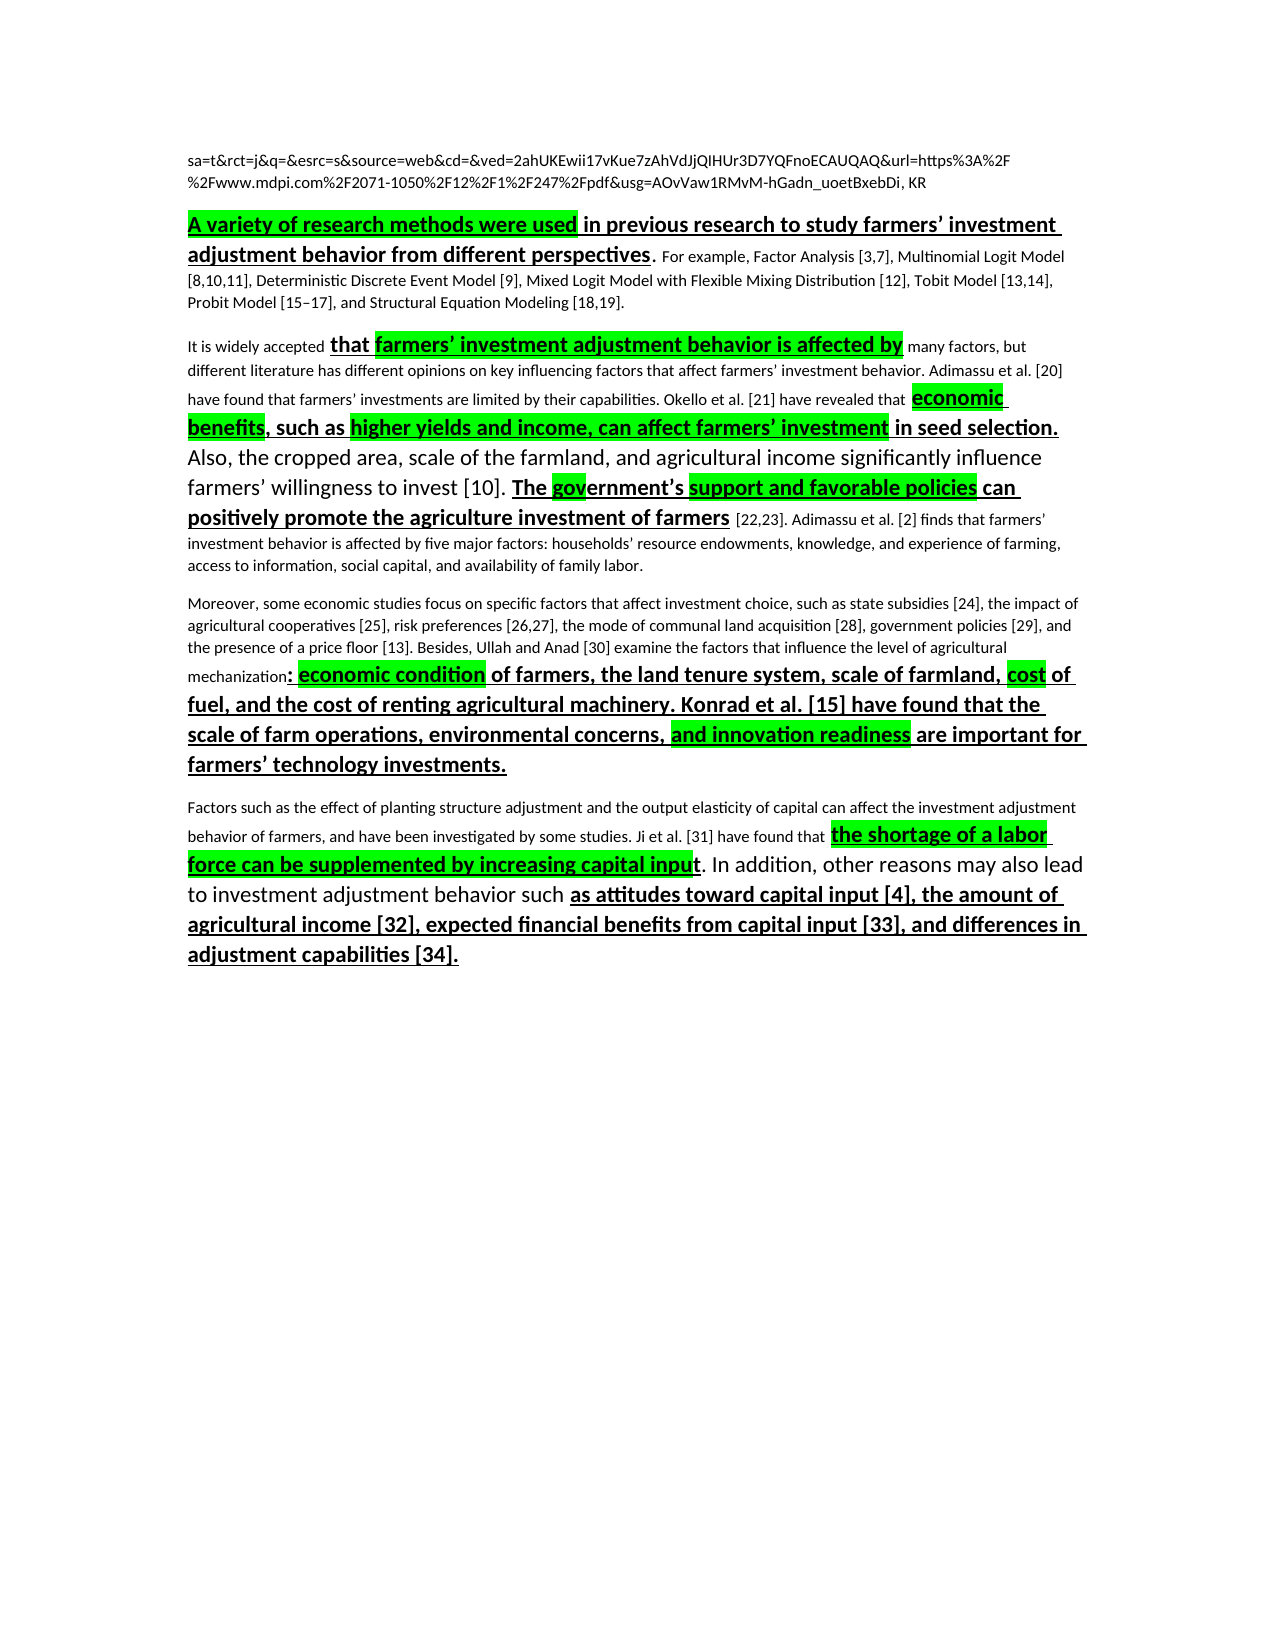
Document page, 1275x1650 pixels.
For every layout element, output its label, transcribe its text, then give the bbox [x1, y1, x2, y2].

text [187, 150, 1087, 192]
text A variety of research methods were used in previous research to study farmers’ investment adjustment behavior from different perspectives. For example, Factor Analysis [3,7], Multinomial Logit Model [8,10,11], Deterministic Discrete Event Model [9], Mixed Logit Model with Flexible Mixing Distribution [12], Tobit Model [13,14], Probit Model [15–17], and Structural Equation Modeling [18,19]. [187, 210, 1087, 312]
text Factors such as the effect of planting structure adjustment and the output elasticity of capital can affect the investment adjustment behavior of farmers, and have been investigated by some studies. Ji et al. [31] have found that the shortage of a labor force can be supplemented by increasing capital input. In addition, other reasons may also lead to investment adjustment behavior such as attitudes toward capital input [4], the amount of agricultural income [32], expected financial benefits from capital input [33], and differences in adjustment capabilities [34]. [187, 797, 1087, 934]
text It is widely accepted that farmers’ investment adjustment behavior is affected by many factors, but different literature has different opinions on key influencing factors that affect farmers’ investment behavior. Adimassu et al. [20] have found that farmers’ investments are limited by their capabilities. Okello et al. [21] have revealed that economic benefits, such as higher yields and income, can affect farmers’ investment in seed selection. Also, the cropped area, scale of the farmland, and agricultural income significantly influence farmers’ willingness to invest [10]. The government’s support and favorable policies can positively promote the agriculture investment of farmers [22,23]. Adimassu et al. [2] finds that farmers’ investment behavior is affected by five major factors: households’ resource endowments, knowledge, and experience of farming, access to information, social capital, and availability of family labor. [187, 331, 1087, 575]
text Moreover, some economic studies focus on specific factors that affect investment choice, such as state subsidies [24], the impact of agricultural cooperatives [25], risk preferences [26,27], the mode of communal land acquisition [28], government policies [29], and the presence of a price floor [13]. Besides, Ullah and Anad [30] examine the factors that influence the level of agricultural mechanization: economic condition of farmers, the land tenure system, scale of farmland, cost of fuel, and the cost of renting agricultural machinery. Konrad et al. [15] have found that the scale of farm operations, environmental concerns, and innovation readiness are important for farmers’ technology investments. [187, 593, 1087, 744]
